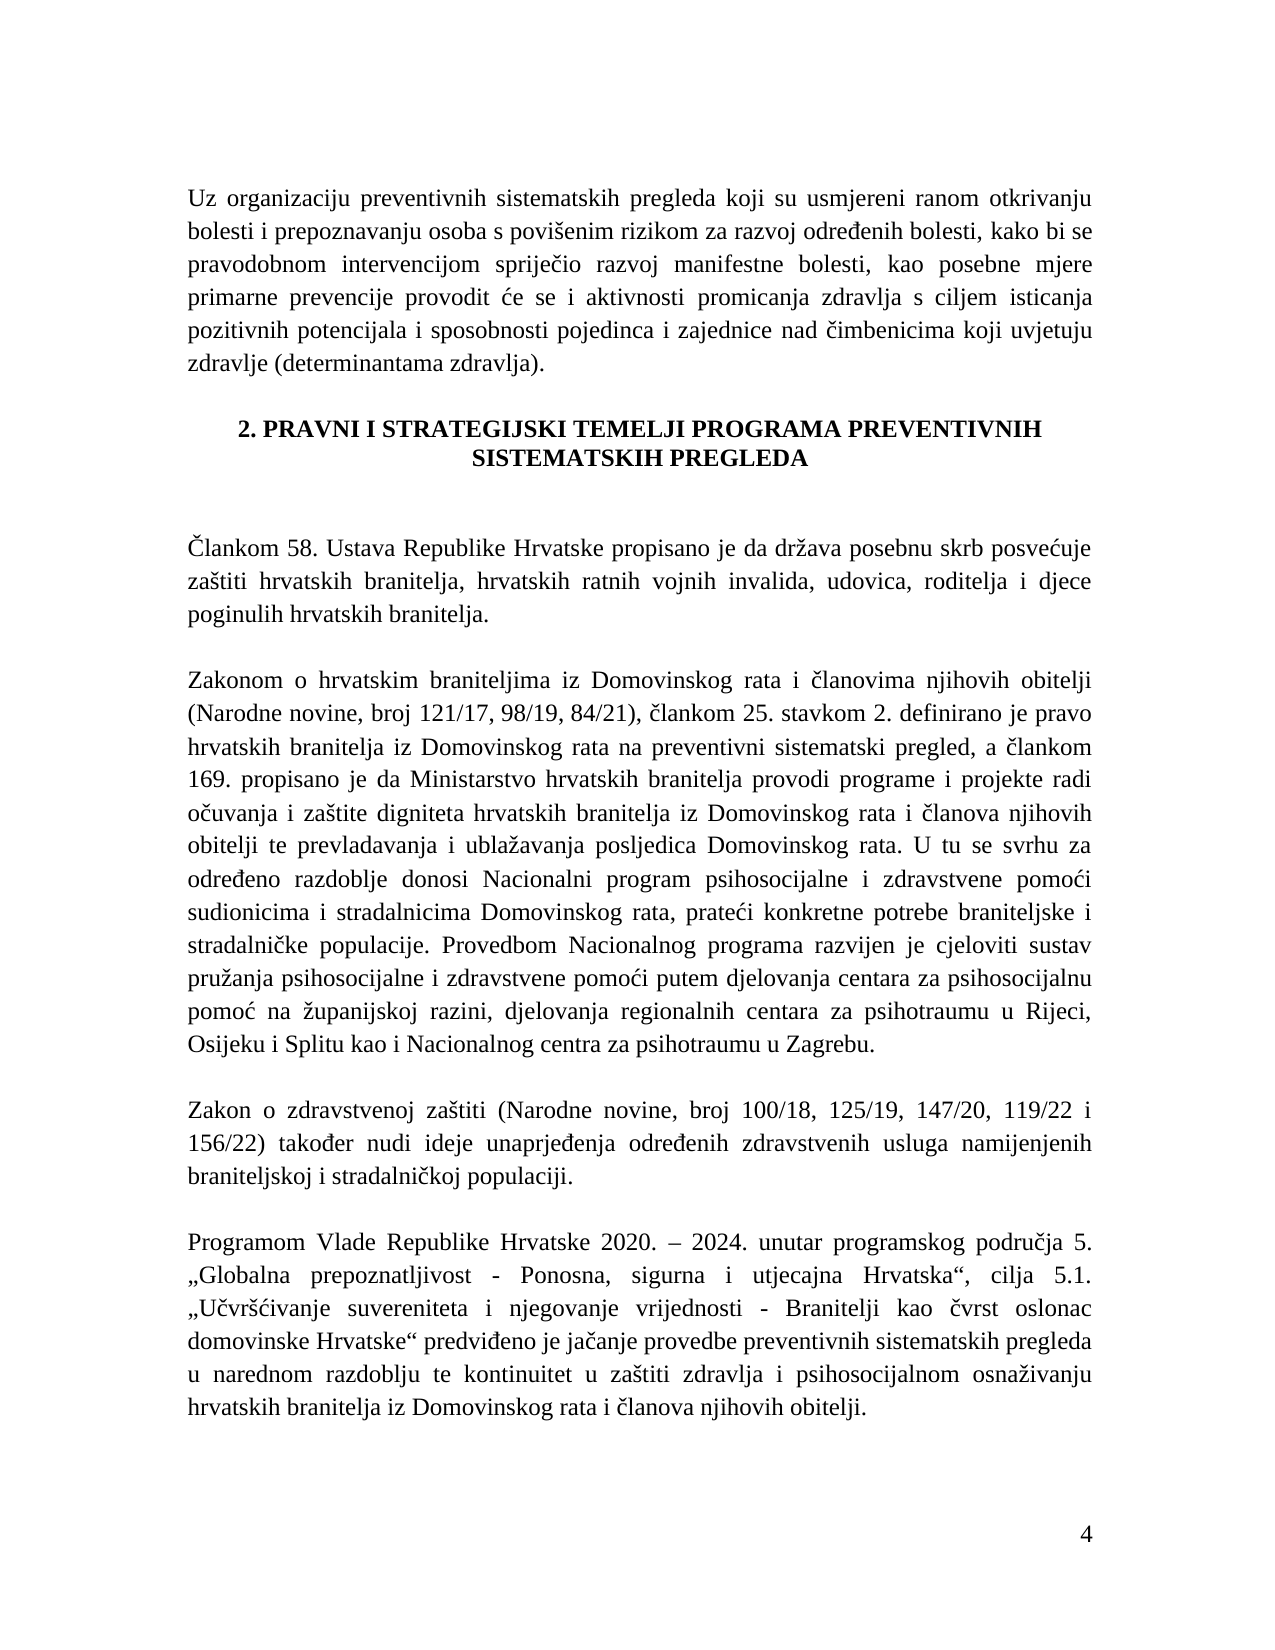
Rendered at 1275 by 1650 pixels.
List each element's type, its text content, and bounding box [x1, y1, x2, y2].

text Programom Vlade Republike Hrvatske 2020. – 2024. unutar programskog područja 5. „Globalna prepoznatljivost - Ponosna, sigurna i utjecajna Hrvatska“, cilja 5.1. „Učvršćivanje suvereniteta i njegovanje vrijednosti - Branitelji kao čvrst oslonac domovinske Hrvatske“ predviđeno je jačanje provedbe preventivnih sistematskih pregleda u narednom razdoblju te kontinuitet u zaštiti zdravlja i psihosocijalnom osnaživanju hrvatskih branitelja iz Domovinskog rata i članova njihovih obitelji. [187, 1227, 1093, 1421]
text 2. PRAVNI I STRATEGIJSKI TEMELJI PROGRAMA PREVENTIVNIH SISTEMATSKIH PREGLEDA [187, 414, 1093, 472]
text Zakonom o hrvatskim braniteljima iz Domovinskog rata i članovima njihovih obitelji (Narodne novine, broj 121/17, 98/19, 84/21), člankom 25. stavkom 2. definirano je pravo hrvatskih branitelja iz Domovinskog rata na preventivni sistematski pregled, a člankom 169. propisano je da Ministarstvo hrvatskih branitelja provodi programe i projekte radi očuvanja i zaštite digniteta hrvatskih branitelja iz Domovinskog rata i članova njihovih obitelji te prevladavanja i ublažavanja posljedica Domovinskog rata. U tu se svrhu za određeno razdoblje donosi Nacionalni program psihosocijalne i zdravstvene pomoći sudionicima i stradalnicima Domovinskog rata, prateći konkretne potrebe braniteljske i stradalničke populacije. Provedbom Nacionalnog programa razvijen je cjeloviti sustav pružanja psihosocijalne i zdravstvene pomoći putem djelovanja centara za psihosocijalnu pomoć na županijskoj razini, djelovanja regionalnih centara za psihotraumu u Rijeci, Osijeku i Splitu kao i Nacionalnog centra za psihotraumu u Zagrebu. [187, 666, 1093, 1057]
text Uz organizaciju preventivnih sistematskih pregleda koji su usmjereni ranom otkrivanju bolesti i prepoznavanju osoba s povišenim rizikom za razvoj određenih bolesti, kako bi se pravodobnom intervencijom spriječio razvoj manifestne bolesti, kao posebne mjere primarne prevencije provodit će se i aktivnosti promicanja zdravlja s ciljem isticanja pozitivnih potencijala i sposobnosti pojedinca i zajednice nad čimbenicima koji uvjetuju zdravlje (determinantama zdravlja). [187, 183, 1093, 377]
text Zakon o zdravstvenoj zaštiti (Narodne novine, broj 100/18, 125/19, 147/20, 119/22 i 156/22) također nudi ideje unaprjeđenja određenih zdravstvenih usluga namijenjenih braniteljskoj i stradalničkoj populaciji. [187, 1095, 1093, 1189]
text Člankom 58. Ustava Republike Hrvatske propisano je da država posebnu skrb posvećuje zaštiti hrvatskih branitelja, hrvatskih ratnih vojnih invalida, udovica, roditelja i djece poginulih hrvatskih branitelja. [187, 533, 1093, 628]
